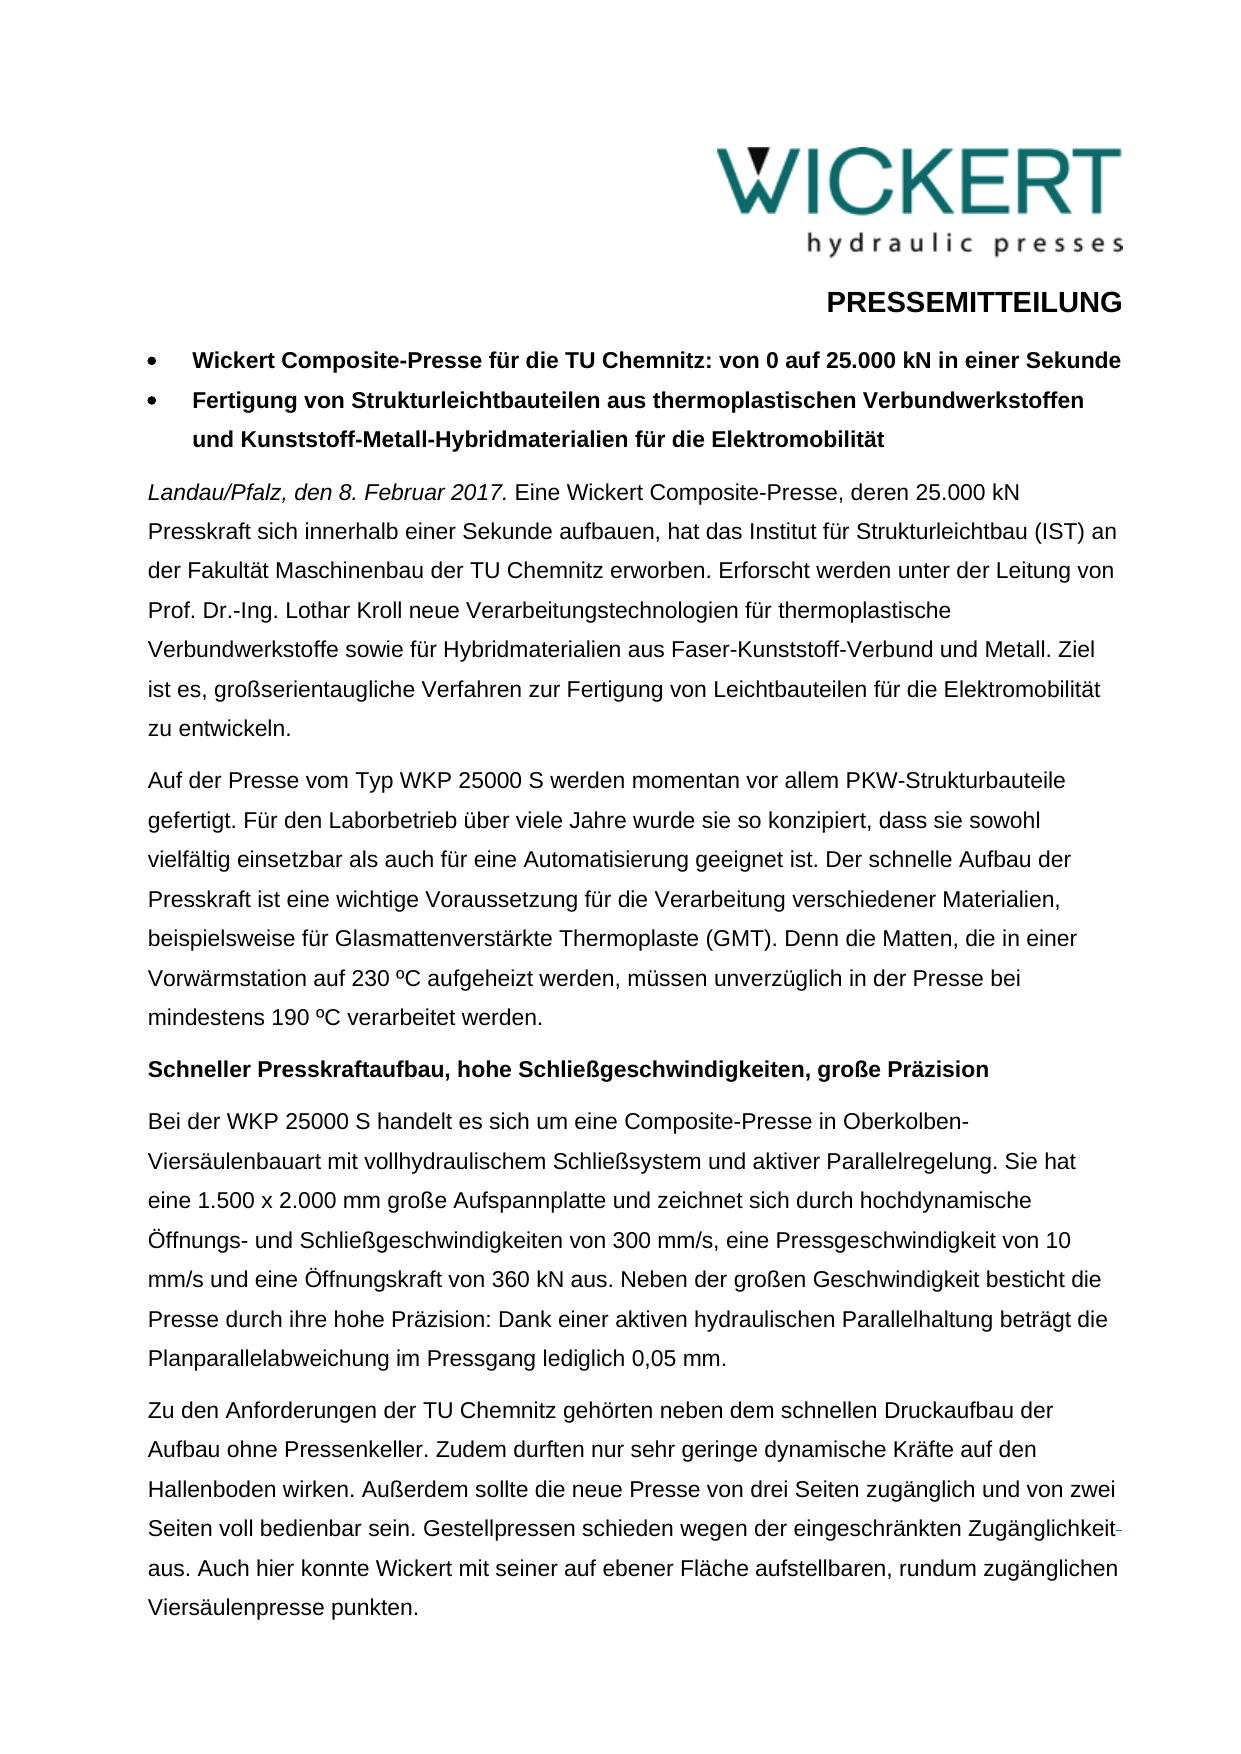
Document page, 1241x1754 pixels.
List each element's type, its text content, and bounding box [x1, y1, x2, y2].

text PRESSEMITTEILUNG [148, 285, 1123, 318]
list Wickert Composite-Presse für die TU Chemnitz: von 0 auf 25.000 kN in einer Sekunde [148, 347, 1123, 374]
list Fertigung von Strukturleichtbauteilen aus thermoplastischen Verbundwerkstoffen und Kunststoff-Metall-Hybridmaterialien für die Elektromobilität [148, 387, 1123, 453]
text Schneller Presskraftaufbau, hohe Schließgeschwindigkeiten, große Präzision [148, 1056, 1123, 1082]
text Auf der Presse vom Typ WKP 25000 S werden momentan vor allem PKW-Strukturbauteile gefertigt. Für den Laborbetrieb über viele Jahre wurde sie so konzipiert, dass sie sowohl vielfältig einsetzbar als auch für eine Automatisierung geeignet ist. Der schnelle Aufbau der Presskraft ist eine wichtige Voraussetzung für die Verarbeitung verschiedener Materialien, beispielsweise für Glasmattenverstärkte Thermoplaste (GMT). Denn die Matten, die in einer Vorwärmstation auf 230 ºC aufgeheizt werden, müssen unverzüglich in der Presse bei mindestens 190 ºC verarbeitet werden. [148, 767, 1123, 1031]
picture [716, 147, 1123, 258]
text Landau/Pfalz, den 8. Februar 2017. Eine Wickert Composite-Presse, deren 25.000 kN Presskraft sich innerhalb einer Sekunde aufbauen, hat das Institut für Strukturleichtbau (IST) an der Fakultät Maschinenbau der TU Chemnitz erworben. Erforscht werden unter der Leitung von Prof. Dr.-Ing. Lothar Kroll neue Verarbeitungstechnologien für thermoplastische Verbundwerkstoffe sowie für Hybridmaterialien aus Faser-Kunststoff-Verbund und Metall. Ziel ist es, großserientaugliche Verfahren zur Fertigung von Leichtbauteilen für die Elektromobilität zu entwickeln. [148, 478, 1123, 742]
text Zu den Anforderungen der TU Chemnitz gehörten neben dem schnellen Druckaufbau der Aufbau ohne Pressenkeller. Zudem durften nur sehr geringe dynamische Kräfte auf den Hallenboden wirken. Außerdem sollte die neue Presse von drei Seiten zugänglich und von zwei Seiten voll bedienbar sein. Gestellpressen schieden wegen der eingeschränkten Zugänglichkeit aus. Auch hier konnte Wickert mit seiner auf ebener Fläche aufstellbaren, rundum zugänglichen Viersäulenpresse punkten. [148, 1397, 1123, 1621]
text Bei der WKP 25000 S handelt es sich um eine Composite-Presse in Oberkolben-Viersäulenbauart mit vollhydraulischem Schließsystem und aktiver Parallelregelung. Sie hat eine 1.500 x 2.000 mm große Aufspannplatte und zeichnet sich durch hochdynamische Öffnungs- und Schließgeschwindigkeiten von 300 mm/s, eine Pressgeschwindigkeit von 10 mm/s und eine Öffnungskraft von 360 kN aus. Neben der großen Geschwindigkeit besticht die Presse durch ihre hohe Präzision: Dank einer aktiven hydraulischen Parallelhaltung beträgt die Planparallelabweichung im Pressgang lediglich 0,05 mm. [148, 1108, 1123, 1371]
